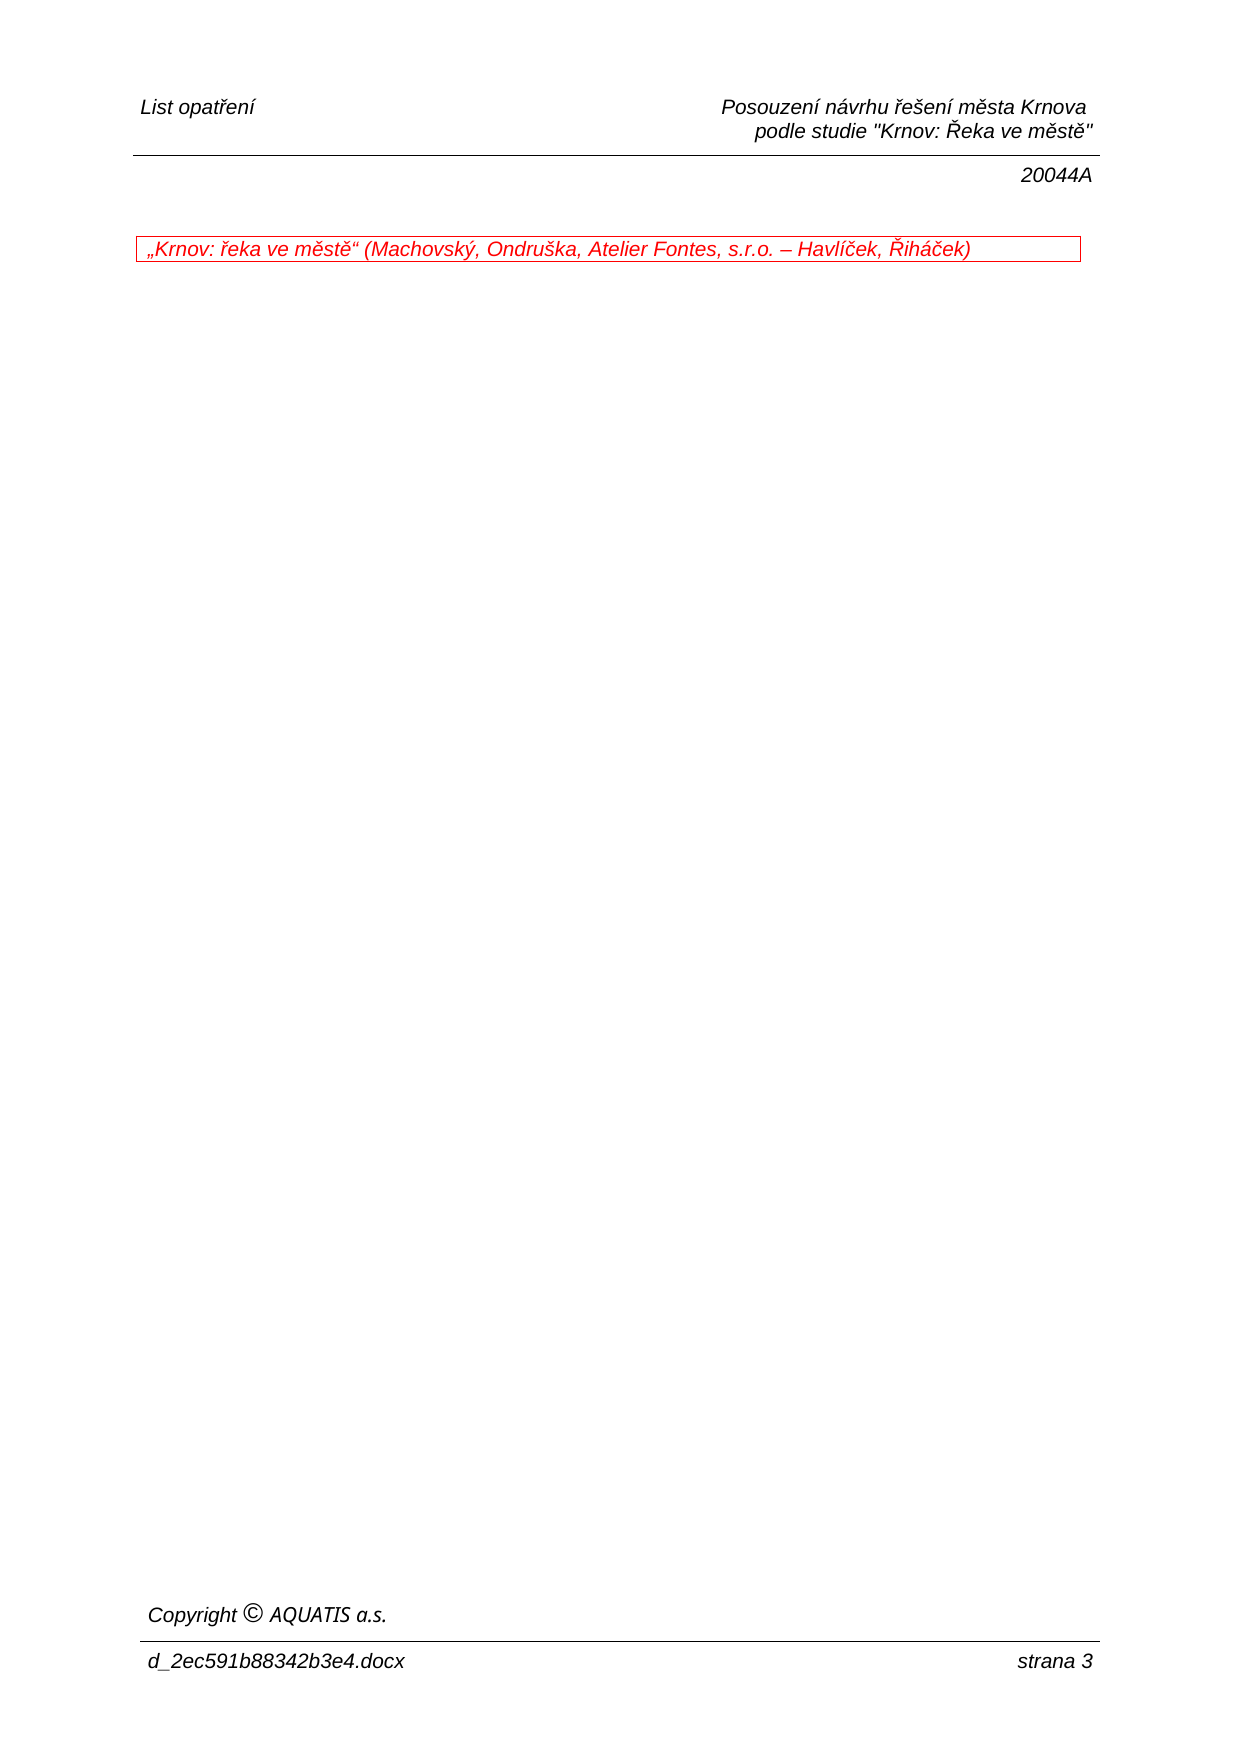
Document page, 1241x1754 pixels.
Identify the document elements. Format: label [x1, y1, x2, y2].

table_cell [137, 237, 1080, 261]
